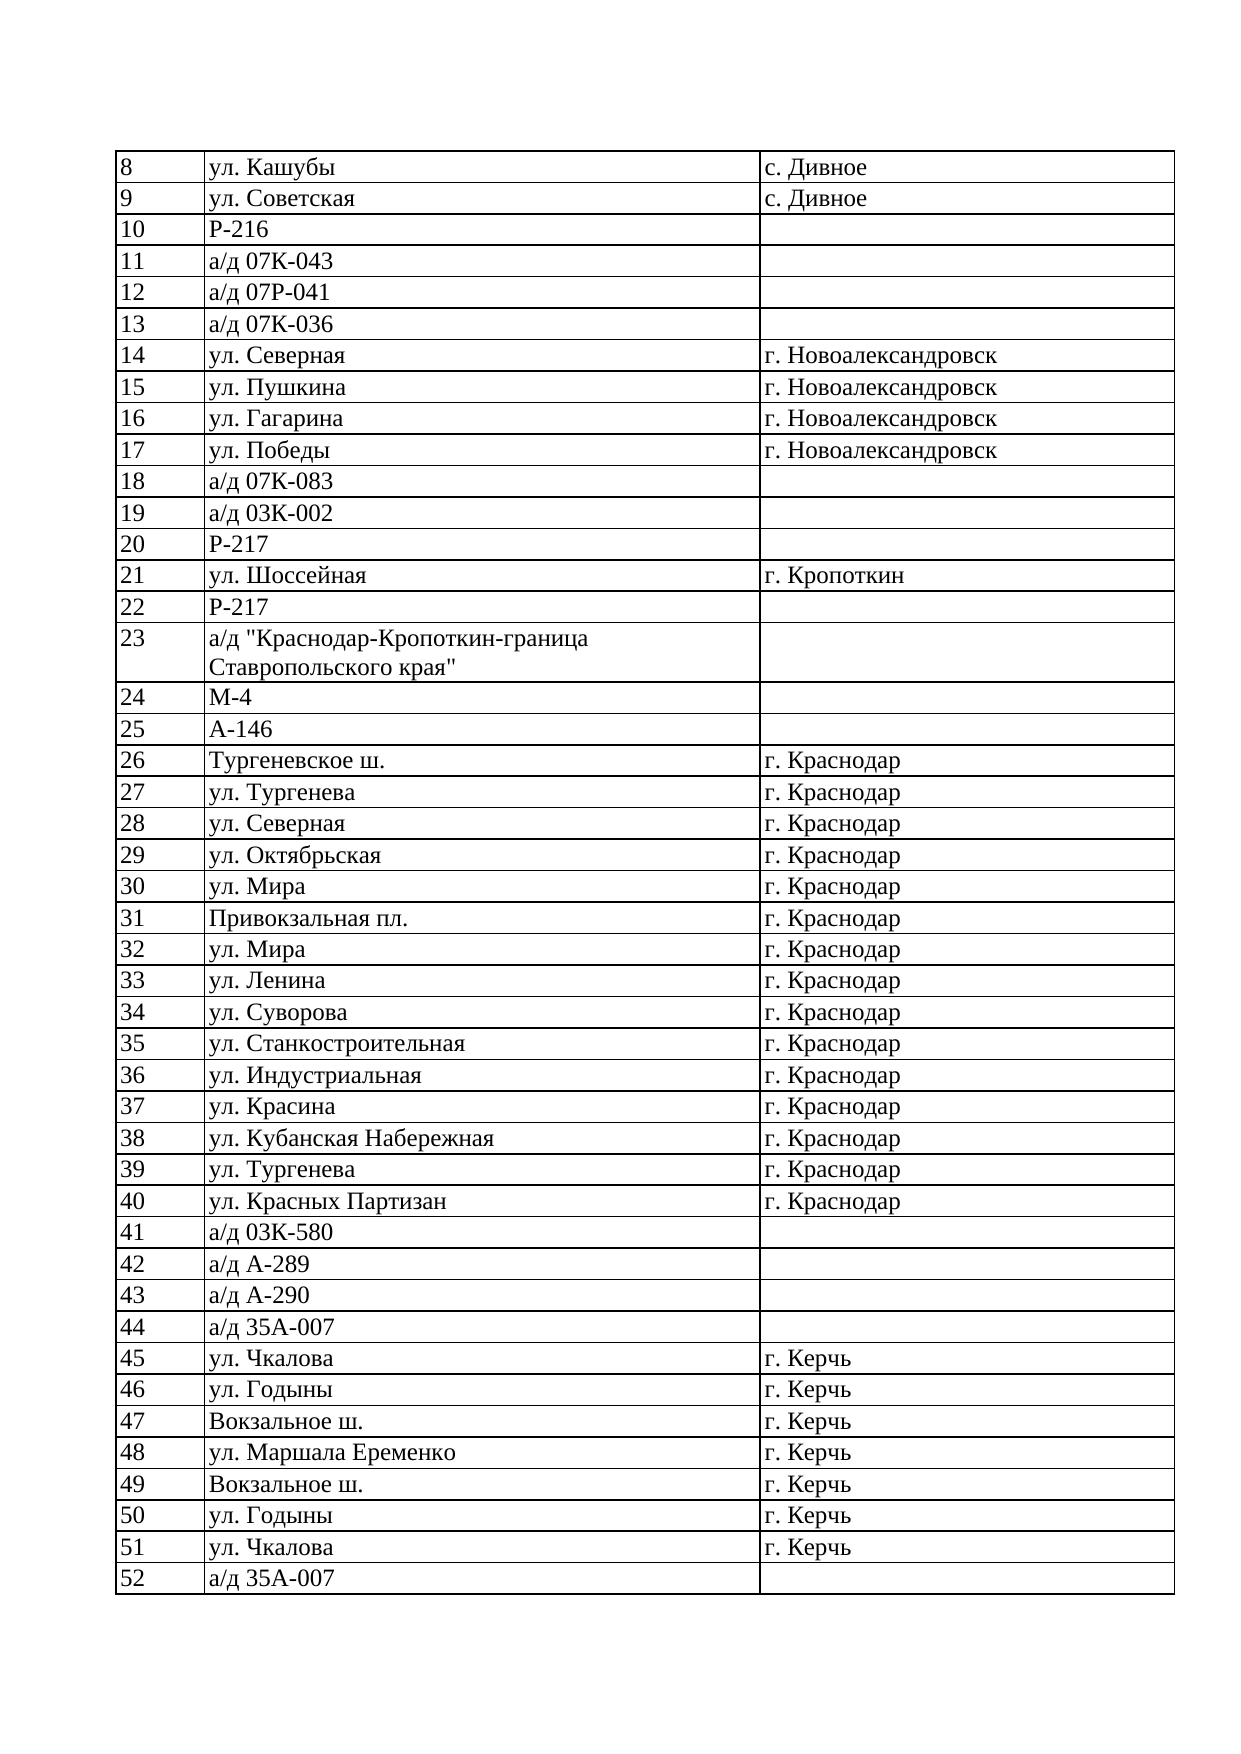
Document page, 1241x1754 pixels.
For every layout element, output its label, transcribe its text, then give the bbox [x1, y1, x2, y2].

table_cell ул. Годыны [205, 1375, 759, 1404]
table_cell г. Краснодар [761, 997, 1174, 1027]
table_cell 40 [117, 1186, 204, 1216]
table_cell [761, 1280, 1174, 1310]
table_cell 13 [117, 309, 204, 339]
table_cell г. Краснодар [761, 934, 1174, 964]
table_cell 22 [117, 592, 204, 622]
table_cell Вокзальное ш. [205, 1406, 759, 1436]
table_cell 14 [117, 340, 204, 370]
table_cell ул. Пушкина [205, 372, 759, 402]
table_cell 8 [117, 152, 204, 181]
table_cell Вокзальное ш. [205, 1469, 759, 1499]
table_cell 18 [117, 466, 204, 496]
table_cell ул. Северная [205, 808, 759, 838]
table_cell 11 [117, 246, 204, 276]
table_cell г. Краснодар [761, 903, 1174, 933]
table_cell а/д А-290 [205, 1280, 759, 1310]
table_cell 38 [117, 1123, 204, 1153]
table_cell ул. Шоссейная [205, 561, 759, 590]
table_cell 31 [117, 903, 204, 933]
table_cell г. Керчь [761, 1406, 1174, 1436]
table_cell а/д А-289 [205, 1249, 759, 1279]
table_cell ул. Советская [205, 183, 759, 213]
table_cell г. Новоалександровск [761, 372, 1174, 402]
table_cell [761, 498, 1174, 527]
table_cell г. Кропоткин [761, 561, 1174, 590]
table_cell 25 [117, 714, 204, 744]
table_cell Р-216 [205, 215, 759, 244]
table_cell 48 [117, 1438, 204, 1467]
table_cell 15 [117, 372, 204, 402]
table_cell ул. Победы [205, 435, 759, 464]
table_cell 43 [117, 1280, 204, 1310]
table_cell а/д 07Р-041 [205, 277, 759, 307]
table_cell г. Керчь [761, 1532, 1174, 1562]
table_cell г. Новоалександровск [761, 340, 1174, 370]
table_cell 49 [117, 1469, 204, 1499]
table_cell ул. Красина [205, 1092, 759, 1121]
table_cell а/д 03К-002 [205, 498, 759, 527]
table_cell г. Краснодар [761, 808, 1174, 838]
table_cell 26 [117, 746, 204, 775]
table_cell г. Керчь [761, 1343, 1174, 1373]
table_cell ул. Маршала Еременко [205, 1438, 759, 1467]
table_cell 50 [117, 1501, 204, 1530]
table_cell [761, 714, 1174, 744]
table_cell г. Краснодар [761, 871, 1174, 901]
table_cell г. Краснодар [761, 1155, 1174, 1184]
table_cell 45 [117, 1343, 204, 1373]
table_cell с. Дивное [761, 183, 1174, 213]
table_cell ул. Индустриальная [205, 1060, 759, 1090]
table_cell г. Краснодар [761, 1123, 1174, 1153]
table_cell 46 [117, 1375, 204, 1404]
table_cell ул. Кубанская Набережная [205, 1123, 759, 1153]
table_cell 27 [117, 777, 204, 807]
table_cell ул. Тургенева [205, 1155, 759, 1184]
table_cell а/д 35А-007 [205, 1312, 759, 1342]
table_cell 16 [117, 403, 204, 433]
table_cell ул. Ленина [205, 966, 759, 996]
table_cell ул. Годыны [205, 1501, 759, 1530]
table_cell 30 [117, 871, 204, 901]
table_cell г. Краснодар [761, 840, 1174, 870]
table_cell 36 [117, 1060, 204, 1090]
table_cell ул. Кашубы [205, 152, 759, 181]
table_cell 42 [117, 1249, 204, 1279]
table_cell ул. Чкалова [205, 1532, 759, 1562]
table_cell 28 [117, 808, 204, 838]
table_cell [761, 683, 1174, 712]
table_cell А-146 [205, 714, 759, 744]
table_cell [761, 623, 1174, 681]
table_cell 24 [117, 683, 204, 712]
table_cell 32 [117, 934, 204, 964]
table_cell ул. Красных Партизан [205, 1186, 759, 1216]
table_cell 12 [117, 277, 204, 307]
table_cell ул. Станкостроительная [205, 1029, 759, 1058]
table_cell ул. Тургенева [205, 777, 759, 807]
table_cell ул. Мира [205, 934, 759, 964]
table_cell [761, 309, 1174, 339]
table_cell г. Краснодар [761, 1060, 1174, 1090]
table_cell 52 [117, 1563, 204, 1593]
table_cell г. Краснодар [761, 1029, 1174, 1058]
table_cell 34 [117, 997, 204, 1027]
table_cell Тургеневское ш. [205, 746, 759, 775]
table_cell а/д 03К-580 [205, 1217, 759, 1247]
table_cell 21 [117, 561, 204, 590]
table_cell [761, 1563, 1174, 1593]
table_cell г. Керчь [761, 1438, 1174, 1467]
table_cell г. Краснодар [761, 746, 1174, 775]
table_cell 33 [117, 966, 204, 996]
table_cell 23 [117, 623, 204, 681]
table_cell а/д 07К-036 [205, 309, 759, 339]
table_cell 47 [117, 1406, 204, 1436]
table_cell ул. Суворова [205, 997, 759, 1027]
table_cell 37 [117, 1092, 204, 1121]
table_cell 44 [117, 1312, 204, 1342]
table_cell 39 [117, 1155, 204, 1184]
table_cell 19 [117, 498, 204, 527]
table_cell с. Дивное [761, 152, 1174, 181]
table_cell г. Новоалександровск [761, 403, 1174, 433]
table_cell г. Керчь [761, 1501, 1174, 1530]
table_cell Р-217 [205, 529, 759, 559]
table_cell 35 [117, 1029, 204, 1058]
table_cell [761, 277, 1174, 307]
table_cell [761, 592, 1174, 622]
table_cell г. Краснодар [761, 1092, 1174, 1121]
table_cell [761, 529, 1174, 559]
table_cell [761, 1312, 1174, 1342]
table_cell 20 [117, 529, 204, 559]
table_cell 10 [117, 215, 204, 244]
table_cell Привокзальная пл. [205, 903, 759, 933]
table_cell г. Керчь [761, 1375, 1174, 1404]
table_cell Р-217 [205, 592, 759, 622]
table_cell г. Краснодар [761, 966, 1174, 996]
table_cell ул. Мира [205, 871, 759, 901]
table_cell ул. Чкалова [205, 1343, 759, 1373]
table_cell 29 [117, 840, 204, 870]
table_cell [761, 1217, 1174, 1247]
table_cell [761, 215, 1174, 244]
table_cell [761, 1249, 1174, 1279]
table_cell ул. Северная [205, 340, 759, 370]
table_cell а/д 07К-043 [205, 246, 759, 276]
table_cell ул. Гагарина [205, 403, 759, 433]
table_cell [761, 246, 1174, 276]
table_cell ул. Октябрьская [205, 840, 759, 870]
table_cell г. Керчь [761, 1469, 1174, 1499]
table_cell г. Новоалександровск [761, 435, 1174, 464]
table_cell г. Краснодар [761, 1186, 1174, 1216]
table_cell а/д 07К-083 [205, 466, 759, 496]
table_cell 41 [117, 1217, 204, 1247]
table_cell а/д 35А-007 [205, 1563, 759, 1593]
table_cell М-4 [205, 683, 759, 712]
table_cell 51 [117, 1532, 204, 1562]
table_cell [761, 466, 1174, 496]
table_cell 17 [117, 435, 204, 464]
table_cell 9 [117, 183, 204, 213]
table_cell а/д "Краснодар-Кропоткин-граница Ставропольского края" [205, 623, 759, 681]
table_cell г. Краснодар [761, 777, 1174, 807]
